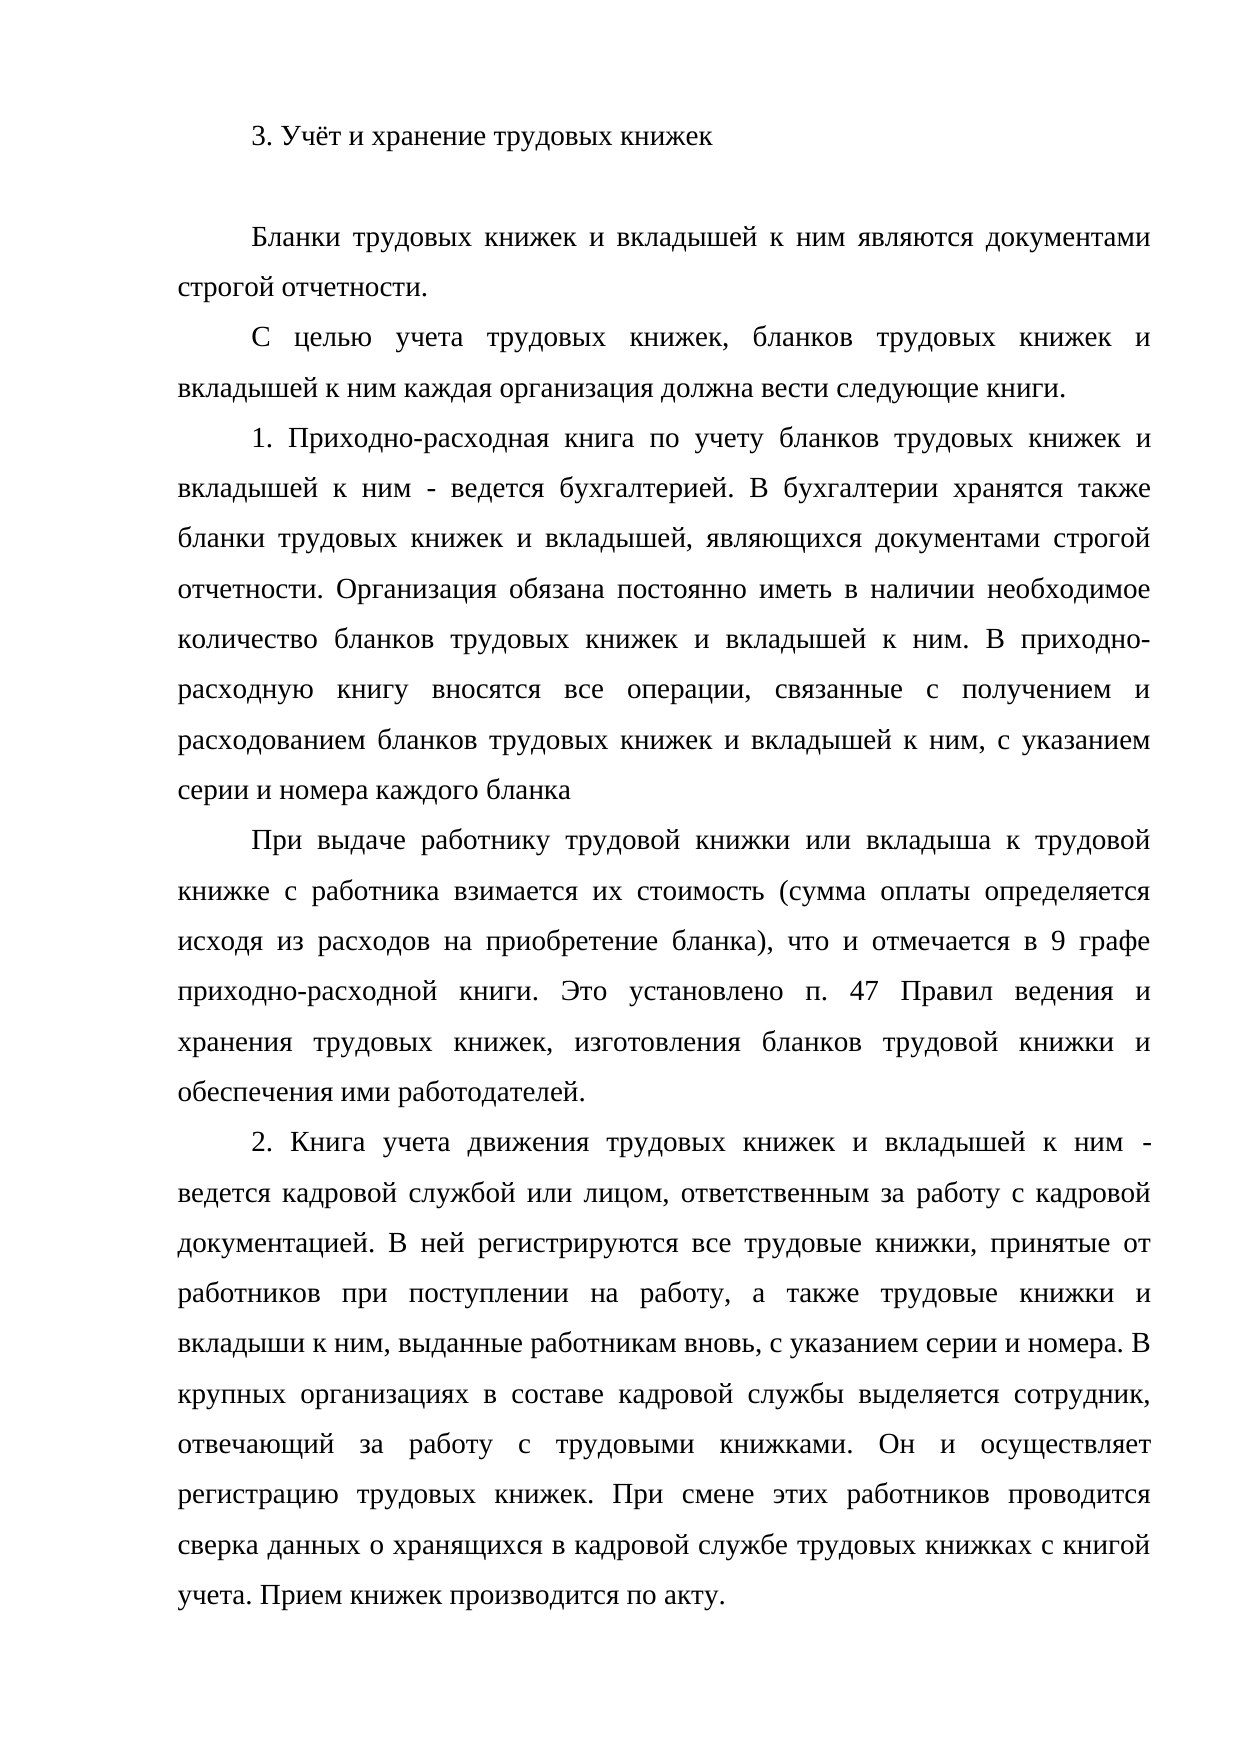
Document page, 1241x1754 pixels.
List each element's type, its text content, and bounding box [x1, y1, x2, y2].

text При выдаче работнику трудовой книжки или вкладыша к трудовой книжке с работника взимается их стоимость (сумма оплаты определяется исходя из расходов на приобретение бланка), что и отмечается в 9 графе приходно-расходной книги. Это установлено п. 47 Правил ведения и хранения трудовых книжек, изготовления бланков трудовой книжки и обеспечения ими работодателей. [177, 822, 1152, 1108]
text 2. Книга учета движения трудовых книжек и вкладышей к ним - ведется кадровой службой или лицом, ответственным за работу с кадровой документацией. В ней регистрируются все трудовые книжки, принятые от работников при поступлении на работу, а также трудовые книжки и вкладыши к ним, выданные работникам вновь, с указанием серии и номера. В крупных организациях в составе кадровой службы выделяется сотрудник, отвечающий за работу с трудовыми книжками. Он и осуществляет регистрацию трудовых книжек. При смене этих работников проводится сверка данных о хранящихся в кадровой службе трудовых книжках с книгой учета. Прием книжек производится по акту. [177, 1124, 1152, 1611]
text 3. Учёт и хранение трудовых книжек [177, 118, 1152, 152]
text 1. Приходно-расходная книга по учету бланков трудовых книжек и вкладышей к ним - ведется бухгалтерией. В бухгалтерии хранятся также бланки трудовых книжек и вкладышей, являющихся документами строгой отчетности. Организация обязана постоянно иметь в наличии необходимое количество бланков трудовых книжек и вкладышей к ним. В приходно-расходную книгу вносятся все операции, связанные с получением и расходованием бланков трудовых книжек и вкладышей к ним, с указанием серии и номера каждого бланка [177, 420, 1152, 806]
text Бланки трудовых книжек и вкладышей к ним являются документами строгой отчетности. [177, 219, 1152, 303]
text С целью учета трудовых книжек, бланков трудовых книжек и вкладышей к ним каждая организация должна вести следующие книги. [177, 319, 1152, 403]
